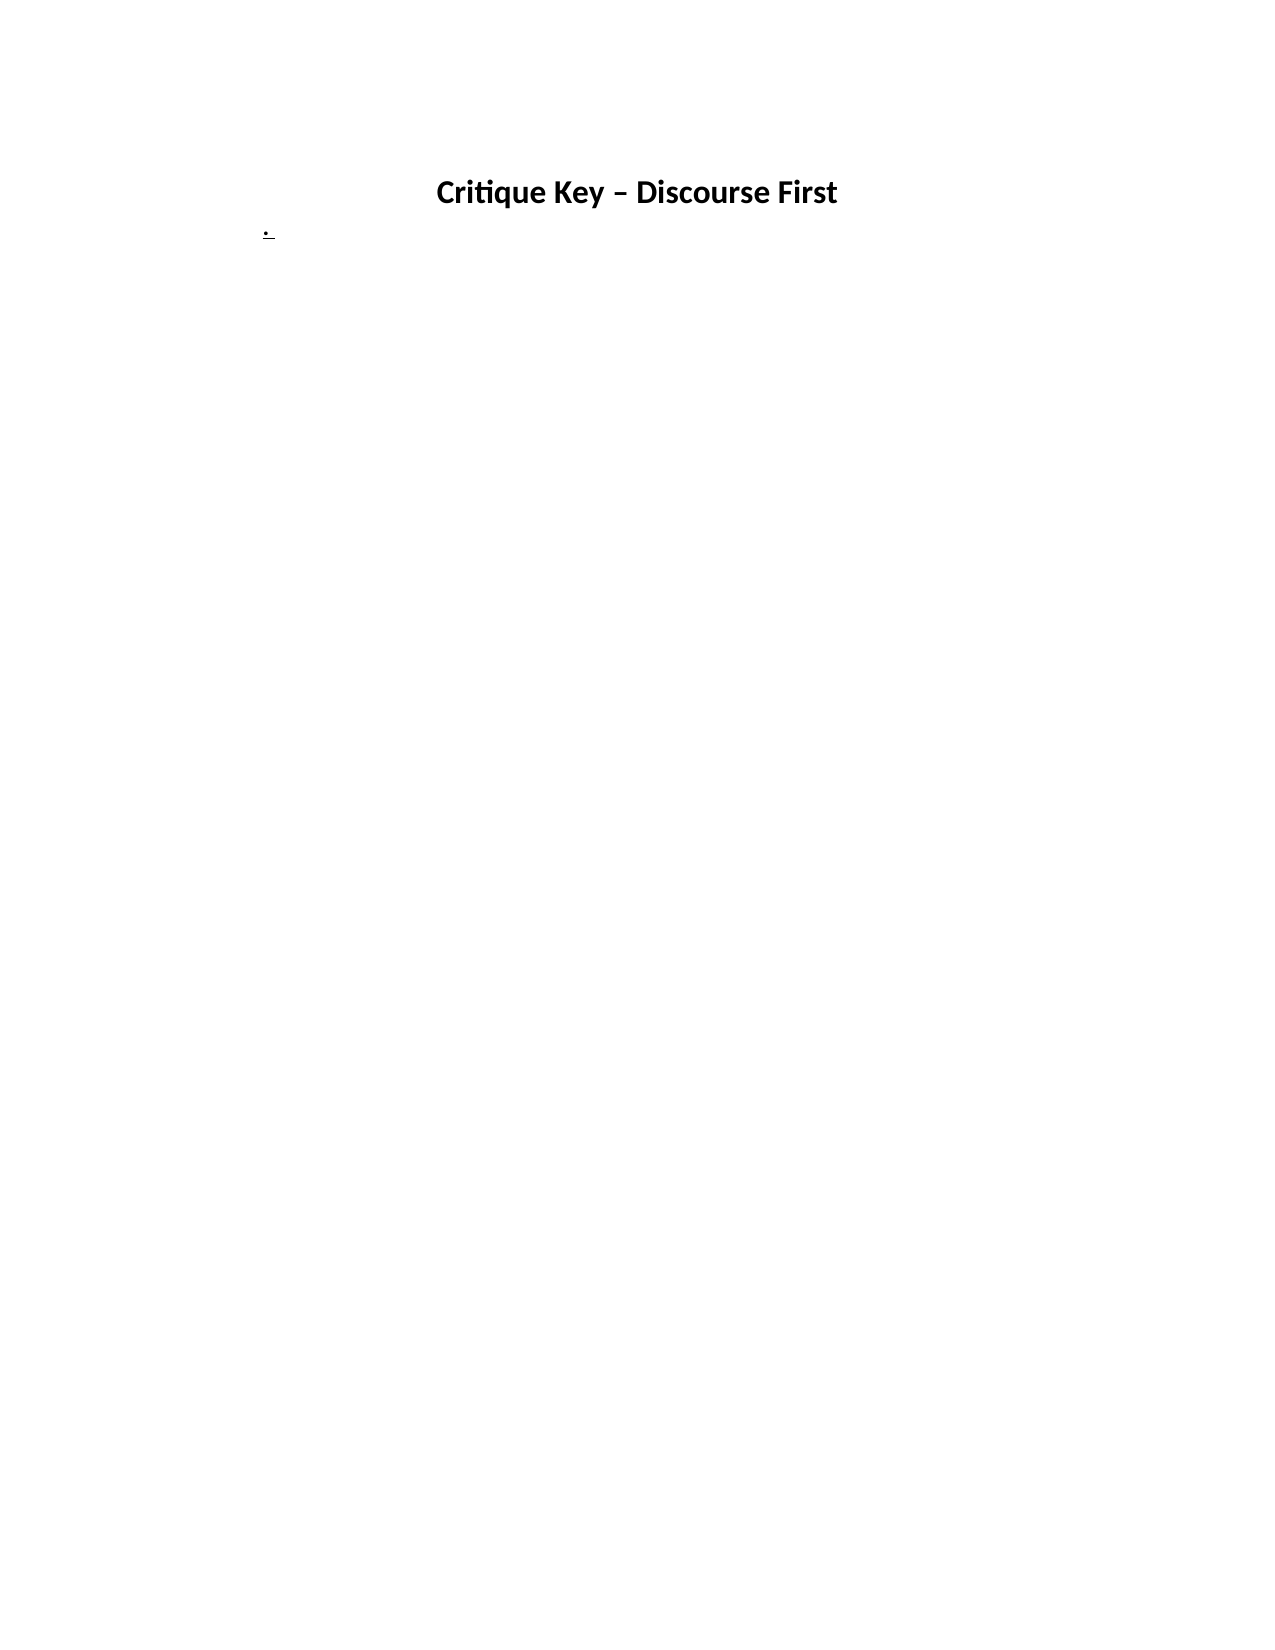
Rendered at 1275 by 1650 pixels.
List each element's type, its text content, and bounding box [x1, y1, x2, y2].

subtitle Critique Key – Discourse First [187, 171, 1087, 212]
text . [262, 212, 1087, 242]
